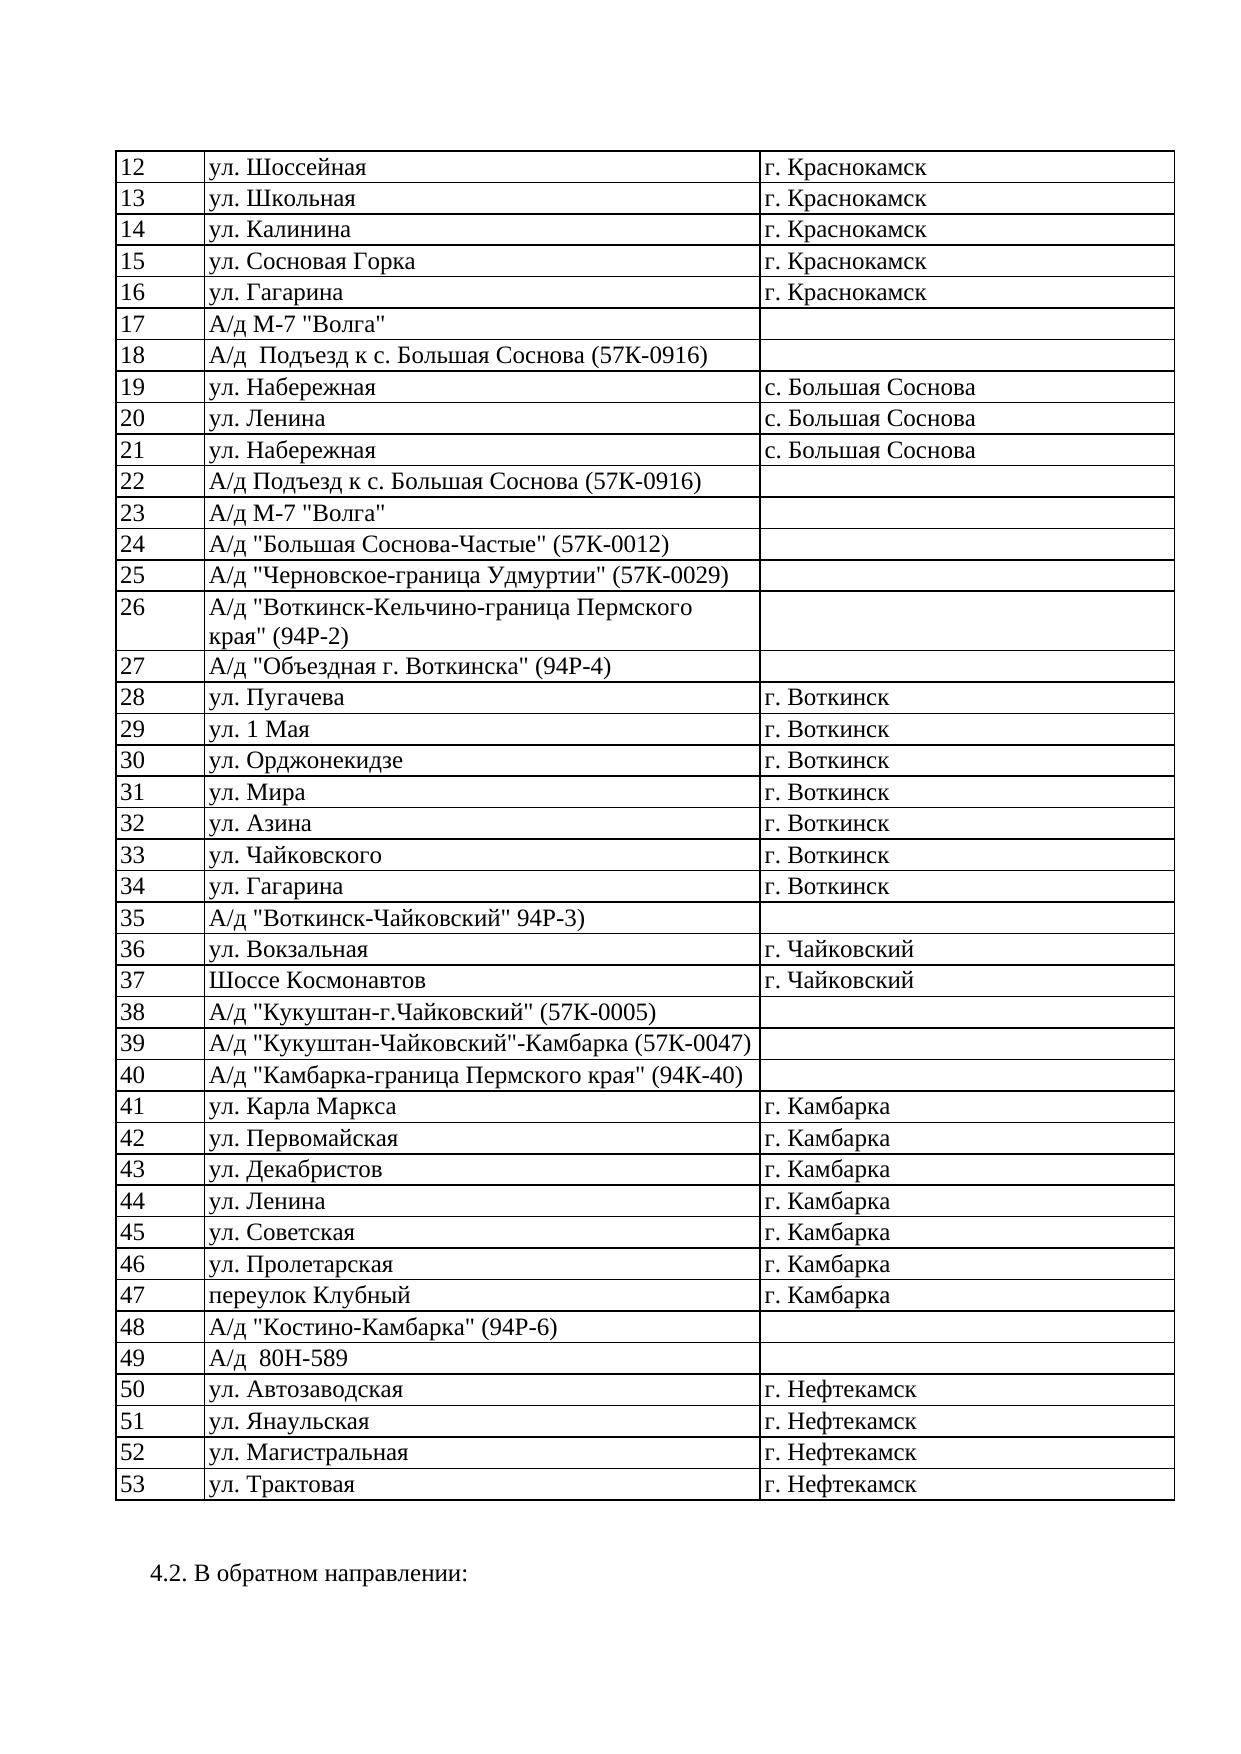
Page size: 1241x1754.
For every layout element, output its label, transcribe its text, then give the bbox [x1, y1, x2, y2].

table_cell ул. Мира [205, 777, 759, 807]
table_cell с. Большая Соснова [761, 403, 1174, 433]
table_cell А/д "Кукуштан-Чайковский"-Камбарка (57К-0047) [205, 1029, 759, 1058]
table_cell г. Нефтекамск [761, 1406, 1174, 1436]
table_cell А/д Подъезд к с. Большая Соснова (57К-0916) [205, 340, 759, 370]
table_cell А/д "Черновское-граница Удмуртии" (57К-0029) [205, 561, 759, 590]
table_cell 12 [117, 152, 204, 181]
table_cell А/д "Объездная г. Воткинска" (94Р-4) [205, 651, 759, 681]
table_cell 16 [117, 277, 204, 307]
table_cell 25 [117, 561, 204, 590]
table_cell 50 [117, 1375, 204, 1404]
table_cell [761, 309, 1174, 339]
table_cell А/д "Воткинск-Кельчино-граница Пермского края" (94Р-2) [205, 592, 759, 649]
table_cell г. Воткинск [761, 746, 1174, 775]
table_cell г. Краснокамск [761, 215, 1174, 244]
table_cell ул. Советская [205, 1217, 759, 1247]
table_cell ул. 1 Мая [205, 714, 759, 744]
table_cell 47 [117, 1280, 204, 1310]
table_cell г. Воткинск [761, 777, 1174, 807]
table_cell А/д "Камбарка-граница Пермского края" (94К-40) [205, 1060, 759, 1090]
text 4.2. В обратном направлении: [150, 1558, 1090, 1587]
table_cell г. Камбарка [761, 1186, 1174, 1216]
table_cell Шоссе Космонавтов [205, 966, 759, 996]
table_cell ул. Пугачева [205, 683, 759, 712]
table_cell г. Камбарка [761, 1092, 1174, 1121]
table_cell г. Воткинск [761, 808, 1174, 838]
table_cell 38 [117, 997, 204, 1027]
table_cell 33 [117, 840, 204, 870]
table_cell ул. Школьная [205, 183, 759, 213]
table_cell [761, 1029, 1174, 1058]
table_cell ул. Декабристов [205, 1155, 759, 1184]
table_cell ул. Шоссейная [205, 152, 759, 181]
table_cell 52 [117, 1438, 204, 1467]
table_cell с. Большая Соснова [761, 372, 1174, 402]
table_cell 39 [117, 1029, 204, 1058]
table_cell переулок Клубный [205, 1280, 759, 1310]
table_cell А/д 80Н-589 [205, 1343, 759, 1373]
table_cell [761, 1312, 1174, 1342]
table_cell ул. Магистральная [205, 1438, 759, 1467]
table_cell 23 [117, 498, 204, 527]
table_cell г. Краснокамск [761, 246, 1174, 276]
table_cell 40 [117, 1060, 204, 1090]
table_cell 37 [117, 966, 204, 996]
table_cell г. Воткинск [761, 840, 1174, 870]
table_cell А/д "Кукуштан-г.Чайковский" (57К-0005) [205, 997, 759, 1027]
table_cell 17 [117, 309, 204, 339]
table_cell 21 [117, 435, 204, 464]
table_cell [761, 340, 1174, 370]
table_cell [761, 997, 1174, 1027]
table_cell ул. Орджонекидзе [205, 746, 759, 775]
table_cell 27 [117, 651, 204, 681]
table_cell [761, 1060, 1174, 1090]
table_cell г. Камбарка [761, 1123, 1174, 1153]
table_cell 19 [117, 372, 204, 402]
table_cell ул. Вокзальная [205, 934, 759, 964]
table_cell 30 [117, 746, 204, 775]
table_cell А/д М-7 "Волга" [205, 498, 759, 527]
table_cell [761, 466, 1174, 496]
table_cell г. Нефтекамск [761, 1375, 1174, 1404]
table_cell А/д "Воткинск-Чайковский" 94Р-3) [205, 903, 759, 933]
table_cell 44 [117, 1186, 204, 1216]
table_cell ул. Гагарина [205, 871, 759, 901]
table_cell 35 [117, 903, 204, 933]
table_cell г. Воткинск [761, 871, 1174, 901]
table_cell А/д "Большая Соснова-Частые" (57К-0012) [205, 529, 759, 559]
table_cell г. Камбарка [761, 1155, 1174, 1184]
table_cell 14 [117, 215, 204, 244]
table_cell [761, 903, 1174, 933]
table_cell 29 [117, 714, 204, 744]
table_cell г. Камбарка [761, 1249, 1174, 1279]
table_cell 43 [117, 1155, 204, 1184]
table_cell 26 [117, 592, 204, 649]
table_cell 49 [117, 1343, 204, 1373]
table_cell ул. Азина [205, 808, 759, 838]
table_cell г. Воткинск [761, 714, 1174, 744]
table_cell А/д М-7 "Волга" [205, 309, 759, 339]
table_cell 13 [117, 183, 204, 213]
table_cell ул. Калинина [205, 215, 759, 244]
table_cell 48 [117, 1312, 204, 1342]
table_cell 36 [117, 934, 204, 964]
table_cell ул. Гагарина [205, 277, 759, 307]
table_cell 41 [117, 1092, 204, 1121]
table_cell г. Воткинск [761, 683, 1174, 712]
table_cell 34 [117, 871, 204, 901]
table_cell 45 [117, 1217, 204, 1247]
table_cell ул. Трактовая [205, 1469, 759, 1499]
table_cell 46 [117, 1249, 204, 1279]
table_cell г. Краснокамск [761, 183, 1174, 213]
table_cell ул. Автозаводская [205, 1375, 759, 1404]
table_cell г. Чайковский [761, 934, 1174, 964]
table_cell ул. Чайковского [205, 840, 759, 870]
table_cell ул. Карла Маркса [205, 1092, 759, 1121]
table_cell г. Краснокамск [761, 152, 1174, 181]
table_cell ул. Первомайская [205, 1123, 759, 1153]
table_cell 31 [117, 777, 204, 807]
table_cell 51 [117, 1406, 204, 1436]
table_cell ул. Ленина [205, 403, 759, 433]
table_cell 15 [117, 246, 204, 276]
table_cell г. Нефтекамск [761, 1438, 1174, 1467]
table_cell г. Камбарка [761, 1280, 1174, 1310]
table_cell с. Большая Соснова [761, 435, 1174, 464]
table_cell ул. Набережная [205, 435, 759, 464]
table_cell 42 [117, 1123, 204, 1153]
table_cell ул. Набережная [205, 372, 759, 402]
table_cell А/д "Костино-Камбарка" (94Р-6) [205, 1312, 759, 1342]
table_cell ул. Пролетарская [205, 1249, 759, 1279]
table_cell [761, 651, 1174, 681]
table_cell 28 [117, 683, 204, 712]
table_cell ул. Сосновая Горка [205, 246, 759, 276]
table_cell 22 [117, 466, 204, 496]
table_cell [761, 1343, 1174, 1373]
table_cell [761, 592, 1174, 649]
table_cell 24 [117, 529, 204, 559]
table_cell 32 [117, 808, 204, 838]
table_cell [761, 498, 1174, 527]
table_cell г. Краснокамск [761, 277, 1174, 307]
table_cell [761, 529, 1174, 559]
table_cell 53 [117, 1469, 204, 1499]
table_cell г. Камбарка [761, 1217, 1174, 1247]
table_cell А/д Подъезд к с. Большая Соснова (57К-0916) [205, 466, 759, 496]
table_cell 20 [117, 403, 204, 433]
table_cell 18 [117, 340, 204, 370]
table_cell [761, 561, 1174, 590]
table_cell г. Нефтекамск [761, 1469, 1174, 1499]
table_cell ул. Янаульская [205, 1406, 759, 1436]
table_cell г. Чайковский [761, 966, 1174, 996]
table_cell ул. Ленина [205, 1186, 759, 1216]
